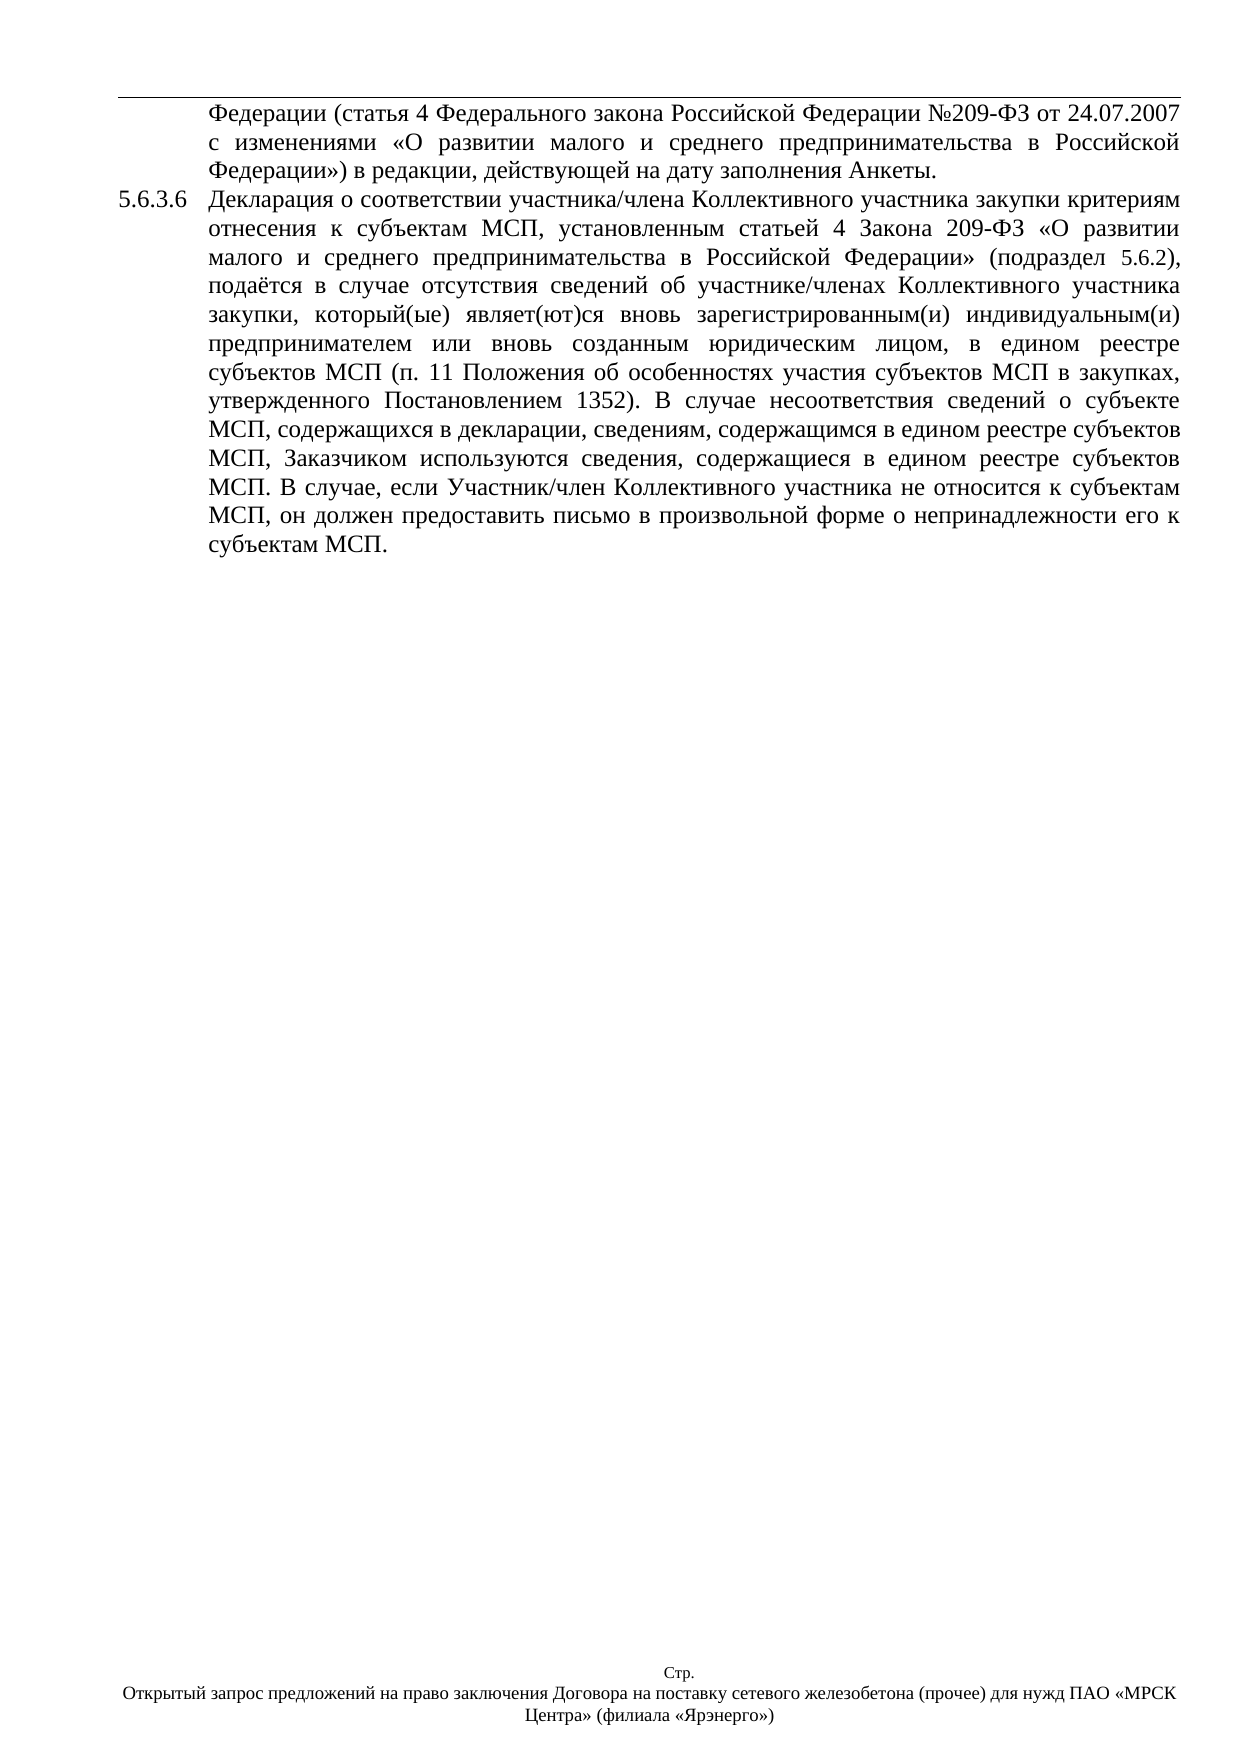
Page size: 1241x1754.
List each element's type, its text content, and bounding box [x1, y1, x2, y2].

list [118, 98, 1181, 184]
list Декларация о соответствии участника/члена Коллективного участника закупки критериям отнесения к субъектам МСП, установленным статьей 4 Закона 209-ФЗ «О развитии малого и среднего предпринимательства в Российской Федерации» (подраздел 5.6.2), подаётся в случае отсутствия сведений об участнике/членах Коллективного участника закупки, который(ые) являет(ют)ся вновь зарегистрированным(и) индивидуальным(и) предпринимателем или вновь созданным юридическим лицом, в едином реестре субъектов МСП (п. 11 Положения об особенностях участия субъектов МСП в закупках, утвержденного Постановлением 1352). В случае несоответствия сведений о субъекте МСП, содержащихся в декларации, сведениям, содержащимся в едином реестре субъектов МСП, Заказчиком используются сведения, содержащиеся в едином реестре субъектов МСП. В случае, если Участник/член Коллективного участника не относится к субъектам МСП, он должен предоставить письмо в произвольной форме о непринадлежности его к субъектам МСП. [118, 184, 1181, 558]
